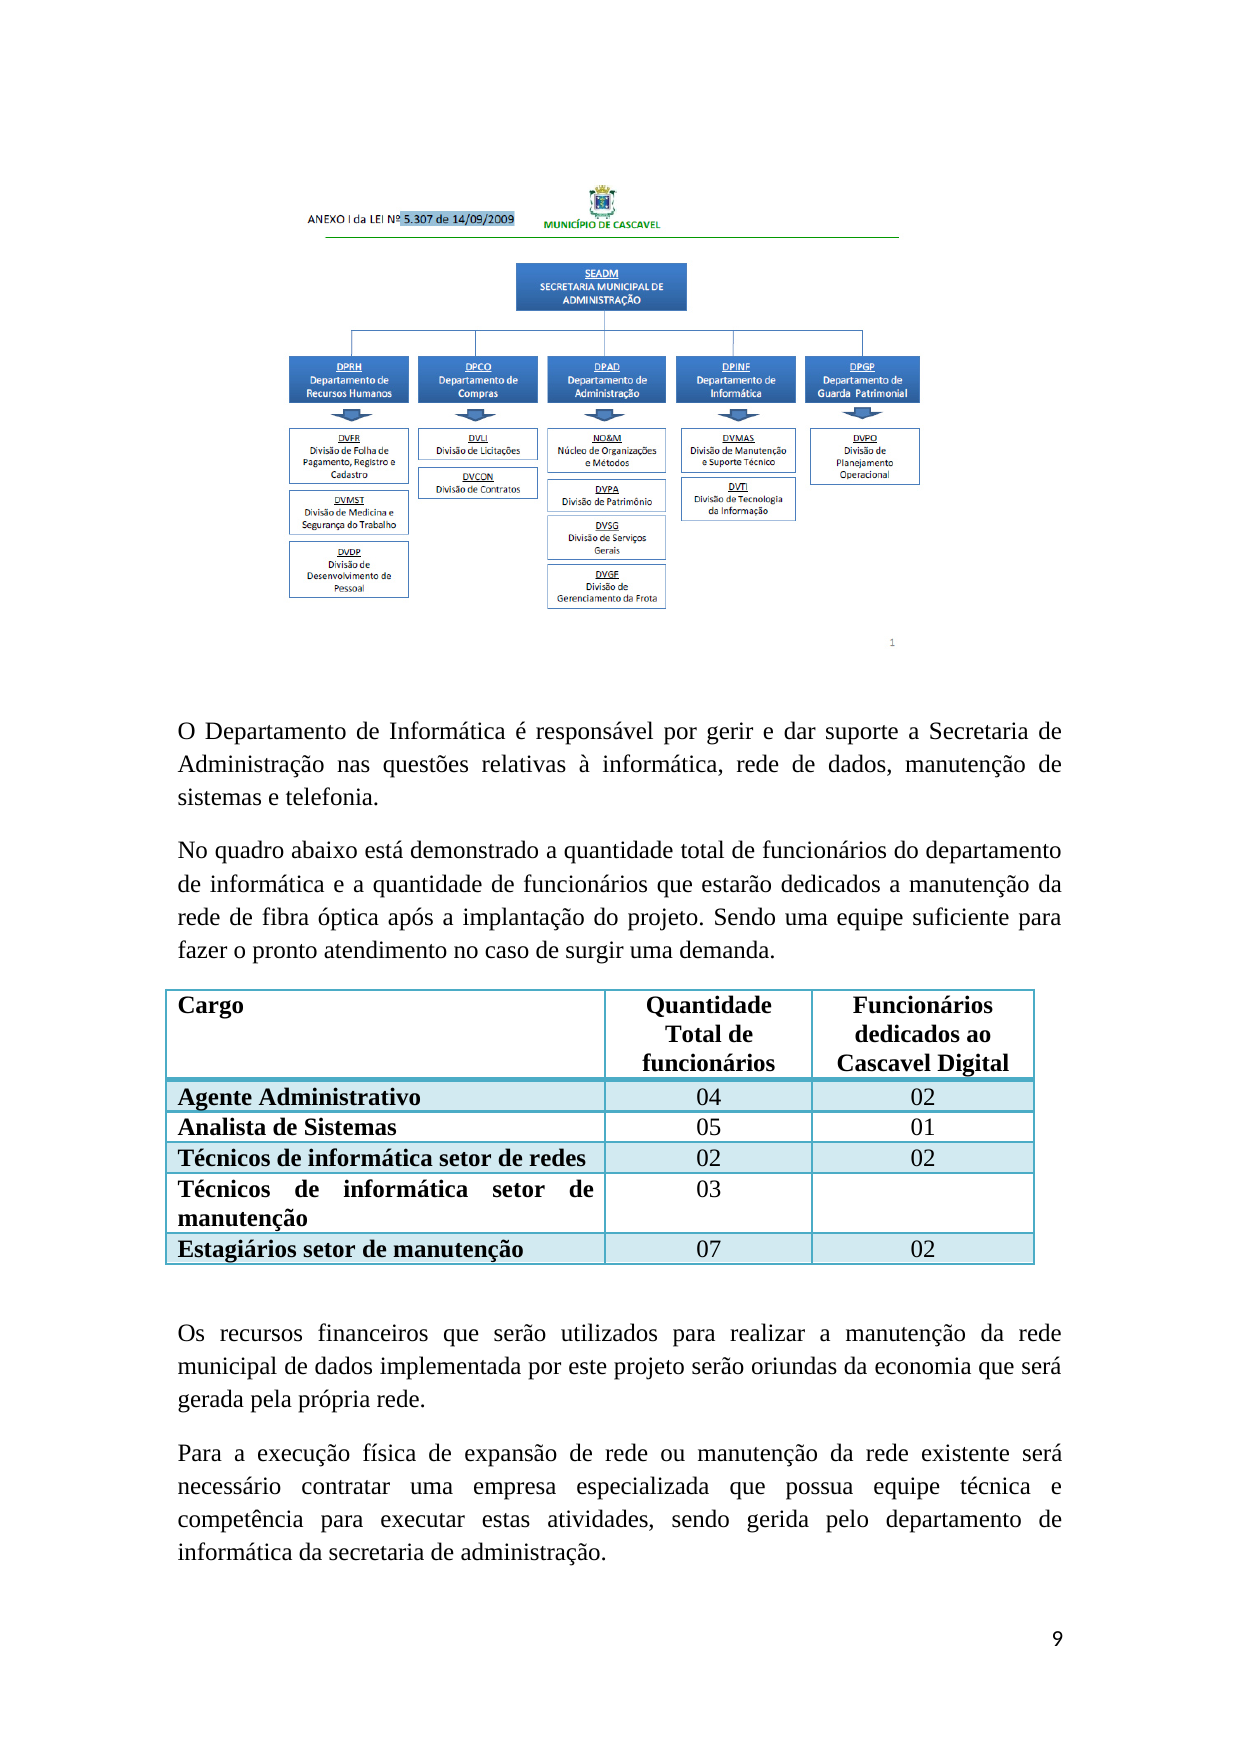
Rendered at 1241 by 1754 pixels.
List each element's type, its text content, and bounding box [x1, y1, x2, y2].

text Para a execução física de expansão de rede ou manutenção da rede existente será necessário contratar uma empresa especializada que possua equipe técnica e competência para executar estas atividades, sendo gerida pelo departamento de informática da secretaria de administração. [177, 1438, 1063, 1566]
table_cell 02 [813, 1082, 1033, 1110]
table_cell 04 [606, 1082, 811, 1110]
picture [251, 147, 959, 691]
table_cell [813, 1174, 1033, 1232]
table_header Cargo [167, 991, 604, 1077]
table_cell 05 [606, 1113, 811, 1141]
table_cell Técnicos de informática setor de manutenção [167, 1174, 604, 1232]
table_cell Técnicos de informática setor de redes [167, 1143, 604, 1172]
table_header Funcionários dedicados ao Cascavel Digital [813, 991, 1033, 1077]
table_cell 02 [606, 1143, 811, 1172]
table_cell 03 [606, 1174, 811, 1232]
table_cell Estagiários setor de manutenção [167, 1234, 604, 1262]
table_cell 02 [813, 1234, 1033, 1262]
table_cell 07 [606, 1234, 811, 1262]
table_header Quantidade Total de funcionários [606, 991, 811, 1077]
table_cell Agente Administrativo [167, 1082, 604, 1110]
table_cell 02 [813, 1143, 1033, 1172]
table_cell 01 [813, 1113, 1033, 1141]
table_cell Analista de Sistemas [167, 1113, 604, 1141]
text O Departamento de Informática é responsável por gerir e dar suporte a Secretaria de Administração nas questões relativas à informática, rede de dados, manutenção de sistemas e telefonia. [177, 716, 1063, 811]
text No quadro abaixo está demonstrado a quantidade total de funcionários do departamento de informática e a quantidade de funcionários que estarão dedicados a manutenção da rede de fibra óptica após a implantação do projeto. Sendo uma equipe suficiente para fazer o pronto atendimento no caso de surgir uma demanda. [177, 836, 1063, 963]
text Os recursos financeiros que serão utilizados para realizar a manutenção da rede municipal de dados implementada por este projeto serão oriundas da economia que será gerada pela própria rede. [177, 1318, 1063, 1413]
